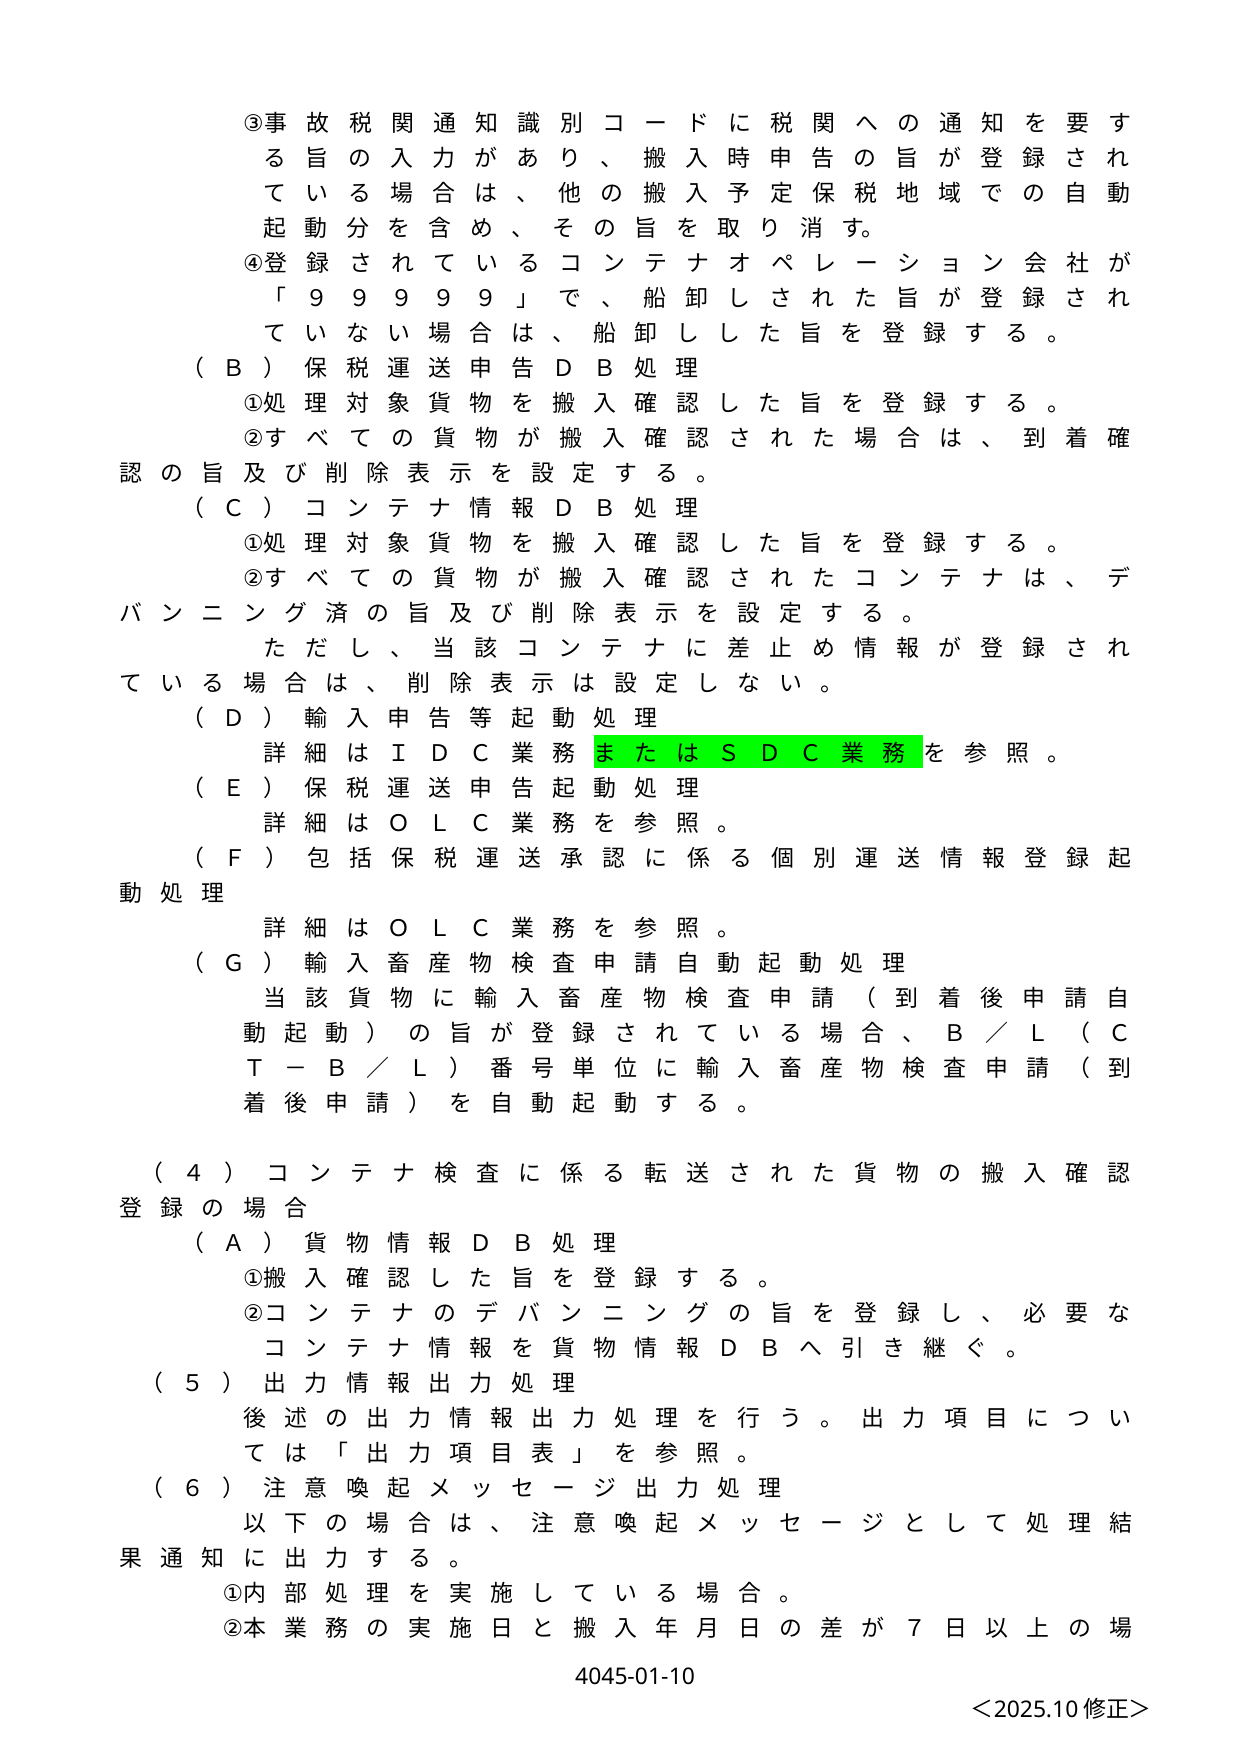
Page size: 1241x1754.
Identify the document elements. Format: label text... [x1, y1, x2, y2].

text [140, 1609, 1150, 1644]
text 以下の場合は、注意喚起メッセージとして処理結果通知に出力する。 [119, 1504, 1150, 1574]
text （Ｄ）輸入申告等起動処理 [119, 699, 1150, 734]
text （４）コンテナ検査に係る転送された貨物の搬入確認登録の場合 [119, 1154, 1150, 1224]
text （Ｇ）輸入畜産物検査申請自動起動処理 [119, 944, 1150, 979]
text ①内部処理を実施している場合。 [140, 1574, 1150, 1609]
text ②すべての貨物が搬入確認されたコンテナは、デバンニング済の旨及び削除表示を設定する。 [119, 559, 1150, 629]
text 詳細はＯＬＣ業務を参照。 [119, 804, 1150, 839]
text （Ｃ）コンテナ情報ＤＢ処理 [119, 489, 1150, 524]
text ④登録されているコンテナオペレーション会社が「９９９９９」で、船卸しされた旨が登録されていない場合は、船卸しした旨を登録する。 [223, 244, 1150, 349]
text （６）注意喚起メッセージ出力処理 [119, 1469, 1150, 1504]
text ただし、当該コンテナに差止め情報が登録されている場合は、削除表示は設定しない。 [119, 629, 1150, 699]
text 当該貨物に輸入畜産物検査申請（到着後申請自動起動）の旨が登録されている場合、Ｂ／Ｌ（ＣＴ－Ｂ／Ｌ）番号単位に輸入畜産物検査申請（到着後申請）を自動起動する。 [222, 979, 1150, 1119]
text 詳細はＩＤＣ業務またはＳＤＣ業務を参照。 [222, 734, 1150, 769]
text （Ｅ）保税運送申告起動処理 [119, 769, 1150, 804]
text （Ａ）貨物情報ＤＢ処理 [119, 1224, 1150, 1259]
text ①処理対象貨物を搬入確認した旨を登録する。 [119, 384, 1150, 419]
text （５）出力情報出力処理 [119, 1364, 1150, 1399]
text ③事故税関通知識別コードに税関への通知を要する旨の入力があり、搬入時申告の旨が登録されている場合は、他の搬入予定保税地域での自動起動分を含め、その旨を取り消す。 [223, 104, 1150, 244]
text 詳細はＯＬＣ業務を参照。 [222, 909, 1150, 944]
text （Ｆ）包括保税運送承認に係る個別運送情報登録起動処理 [119, 839, 1150, 909]
text ②すべての貨物が搬入確認された場合は、到着確認の旨及び削除表示を設定する。 [119, 419, 1150, 489]
text 後述の出力情報出力処理を行う。出力項目については「出力項目表」を参照。 [223, 1399, 1150, 1469]
text （Ｂ）保税運送申告ＤＢ処理 [119, 349, 1150, 384]
text ①処理対象貨物を搬入確認した旨を登録する。 [119, 524, 1150, 559]
text ②コンテナのデバンニングの旨を登録し、必要なコンテナ情報を貨物情報ＤＢへ引き継ぐ。 [223, 1294, 1150, 1364]
text ①搬入確認した旨を登録する。 [119, 1259, 1150, 1294]
